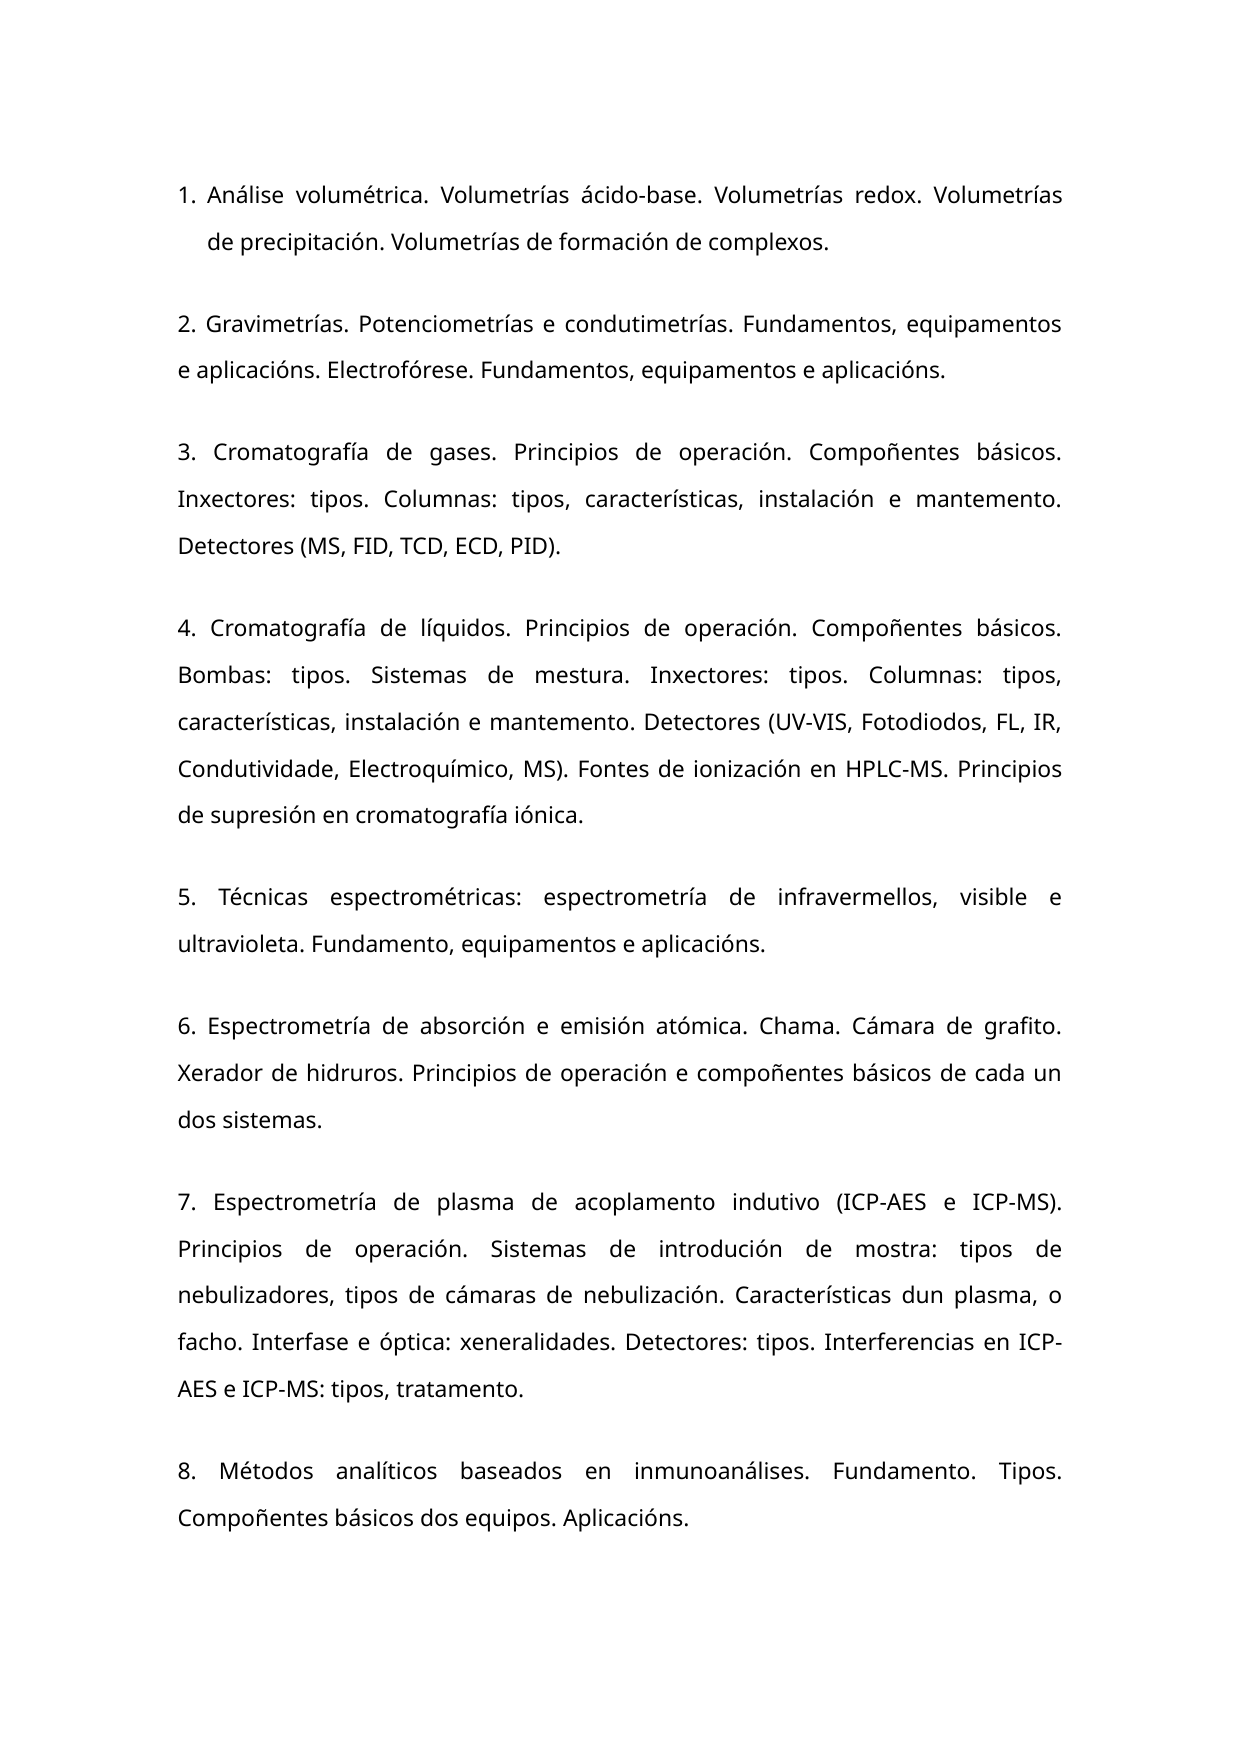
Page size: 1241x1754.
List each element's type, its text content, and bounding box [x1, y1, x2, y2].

text 7. Espectrometría de plasma de acoplamento indutivo (ICP-AES e ICP-MS). Principios de operación. Sistemas de introdución de mostra: tipos de nebulizadores, tipos de cámaras de nebulización. Características dun plasma, o facho. Interfase e óptica: xeneralidades. Detectores: tipos. Interferencias en ICP-AES e ICP-MS: tipos, tratamento. [177, 1186, 1063, 1404]
text 4. Cromatografía de líquidos. Principios de operación. Compoñentes básicos. Bombas: tipos. Sistemas de mestura. Inxectores: tipos. Columnas: tipos, características, instalación e mantemento. Detectores (UV-VIS, Fotodiodos, FL, IR, Condutividade, Electroquímico, MS). Fontes de ionización en HPLC-MS. Principios de supresión en cromatografía iónica. [177, 612, 1063, 831]
text 6. Espectrometría de absorción e emisión atómica. Chama. Cámara de grafito. Xerador de hidruros. Principios de operación e compoñentes básicos de cada un dos sistemas. [177, 1010, 1063, 1135]
text 5. Técnicas espectrométricas: espectrometría de infravermellos, visible e ultravioleta. Fundamento, equipamentos e aplicacións. [177, 881, 1063, 959]
text 2. Gravimetrías. Potenciometrías e condutimetrías. Fundamentos, equipamentos e aplicacións. Electrofórese. Fundamentos, equipamentos e aplicacións. [177, 308, 1063, 386]
text 3. Cromatografía de gases. Principios de operación. Compoñentes básicos. Inxectores: tipos. Columnas: tipos, características, instalación e mantemento. Detectores (MS, FID, TCD, ECD, PID). [177, 436, 1063, 561]
list Análise volumétrica. Volumetrías ácido-base. Volumetrías redox. Volumetrías de precipitación. Volumetrías de formación de complexos. [177, 179, 1063, 257]
text 8. Métodos analíticos baseados en inmunoanálises. Fundamento. Tipos. Compoñentes básicos dos equipos. Aplicacións. [177, 1455, 1063, 1533]
